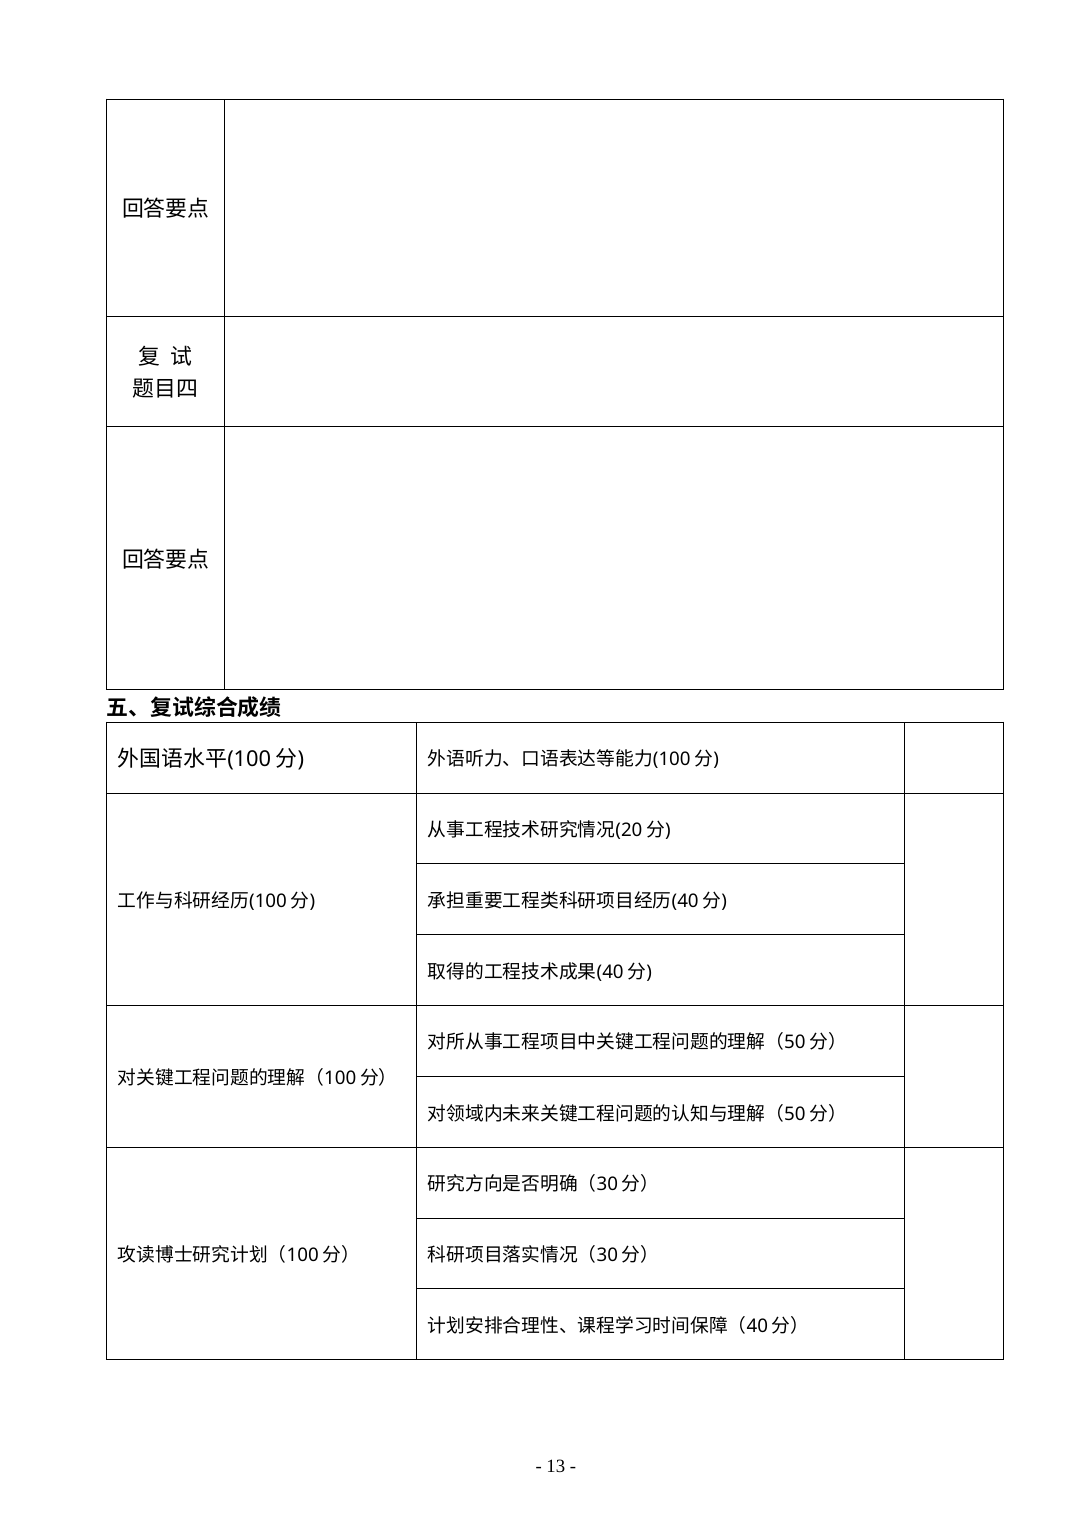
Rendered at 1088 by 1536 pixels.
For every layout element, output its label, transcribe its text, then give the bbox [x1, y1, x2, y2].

table_cell [225, 317, 1003, 426]
table_cell 对关键工程问题的理解（100分） [107, 1006, 416, 1147]
table_cell [225, 427, 1003, 688]
text 五、复试综合成绩 [106, 689, 1005, 722]
table_cell 科研项目落实情况（30分） [417, 1219, 904, 1288]
table_cell 计划安排合理性、课程学习时间保障（40分） [417, 1289, 904, 1359]
table_cell [905, 1148, 1003, 1359]
table_header [905, 723, 1003, 792]
table_header 外语听力、口语表达等能力(100分) [417, 723, 904, 792]
table_cell 攻读博士研究计划（100分） [107, 1148, 416, 1359]
table_cell 回答要点 [107, 100, 224, 316]
table_cell [905, 794, 1003, 1005]
table_cell 对所从事工程项目中关键工程问题的理解（50分） [417, 1006, 904, 1076]
table_cell 回答要点 [107, 427, 224, 688]
table_cell 取得的工程技术成果(40分) [417, 935, 904, 1005]
table_cell [225, 100, 1003, 316]
table_cell 从事工程技术研究情况(20分) [417, 794, 904, 863]
table_header 外国语水平(100分) [107, 723, 416, 792]
table_cell 工作与科研经历(100分) [107, 794, 416, 1005]
table_cell 复 试 题目四 [107, 317, 224, 426]
table_cell 对领域内未来关键工程问题的认知与理解（50分） [417, 1077, 904, 1147]
table_cell [905, 1006, 1003, 1147]
table_cell 研究方向是否明确（30分） [417, 1148, 904, 1217]
table_cell 承担重要工程类科研项目经历(40分) [417, 864, 904, 934]
